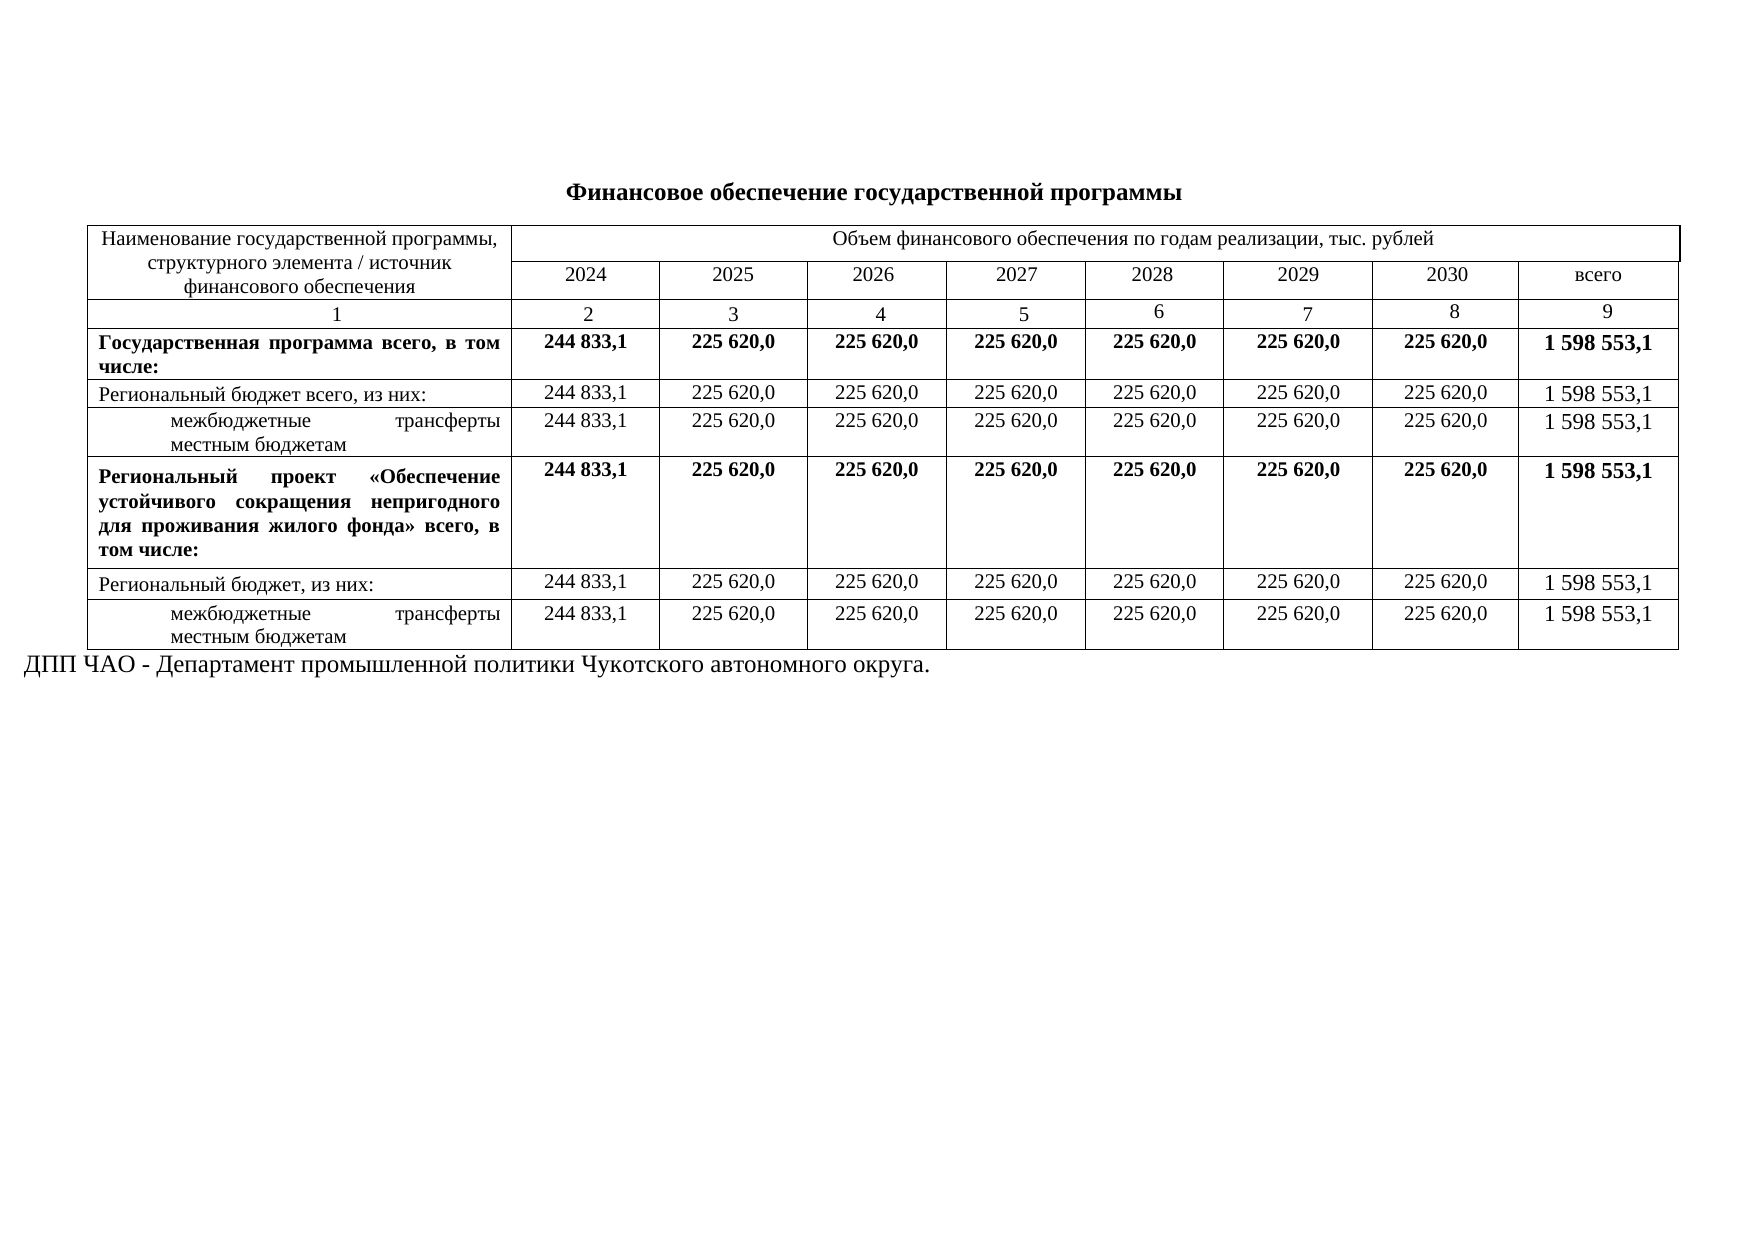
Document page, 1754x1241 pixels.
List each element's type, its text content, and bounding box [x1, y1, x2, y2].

table_cell 225 620,0 [1086, 569, 1223, 599]
table_cell 1 598 553,1 [1519, 600, 1678, 648]
table_cell 244 833,1 [512, 569, 659, 599]
text ДПП ЧАО - Департамент промышленной политики Чукотского автономного округа. [24, 225, 1724, 678]
table_cell всего [1519, 262, 1678, 298]
table_cell 2030 [1373, 262, 1518, 298]
table_cell 225 620,0 [1224, 380, 1372, 407]
table_cell 244 833,1 [512, 329, 659, 379]
table_cell 225 620,0 [1086, 600, 1223, 648]
table_cell 225 620,0 [660, 408, 807, 456]
table_cell 225 620,0 [1373, 600, 1518, 648]
table_cell 225 620,0 [660, 457, 807, 568]
table_cell 225 620,0 [947, 569, 1085, 599]
table_cell 225 620,0 [808, 329, 946, 379]
table_cell 225 620,0 [1373, 380, 1518, 407]
table_cell 225 620,0 [1086, 408, 1223, 456]
table_cell 244 833,1 [512, 600, 659, 648]
table_cell 7 [1224, 300, 1372, 328]
table_cell 225 620,0 [1086, 380, 1223, 407]
table_cell 225 620,0 [808, 457, 946, 568]
table_cell 225 620,0 [808, 600, 946, 648]
table_cell 1 598 553,1 [1519, 329, 1678, 379]
table_cell 2027 [947, 262, 1085, 298]
table_cell 225 620,0 [1373, 569, 1518, 599]
table_cell 225 620,0 [1224, 408, 1372, 456]
table_cell 225 620,0 [1373, 457, 1518, 568]
table_cell 225 620,0 [808, 569, 946, 599]
table_header Объем финансового обеспечения по годам реализации, тыс. рублей [512, 226, 1679, 261]
table_cell 244 833,1 [512, 408, 659, 456]
table_cell 1 598 553,1 [1519, 457, 1678, 568]
table_cell 2028 [1086, 262, 1223, 298]
table_cell 1 598 553,1 [1519, 569, 1678, 599]
table_cell 2026 [808, 262, 946, 298]
table_cell 225 620,0 [947, 408, 1085, 456]
text 5. Финансовое обеспечение государственной программы [24, 177, 1724, 206]
table_cell 225 620,0 [1086, 457, 1223, 568]
table_cell 225 620,0 [660, 380, 807, 407]
table_cell 9 [1519, 300, 1678, 328]
table_cell 4 [808, 300, 946, 328]
table_cell 225 620,0 [947, 380, 1085, 407]
table_cell 8 [1373, 300, 1518, 328]
table_cell Государственная программа всего, в том числе: [88, 329, 511, 379]
table_header Наименование государственной программы, структурного элемента / источник финансового обеспечения [88, 226, 511, 298]
table_cell Региональный проект «Обеспечение устойчивого сокращения непригодного для проживания жилого фонда» всего, в том числе: [88, 457, 511, 568]
table_cell 1 598 553,1 [1519, 380, 1678, 407]
table_cell 225 620,0 [660, 329, 807, 379]
table_cell 2024 [512, 262, 659, 298]
table_cell 225 620,0 [808, 408, 946, 456]
table_cell 225 620,0 [947, 600, 1085, 648]
table_cell 1 [88, 300, 511, 328]
table_cell 2 [512, 300, 659, 328]
table_cell 1 598 553,1 [1519, 408, 1678, 456]
table_cell 225 620,0 [808, 380, 946, 407]
table_cell 2025 [660, 262, 807, 298]
table_cell Региональный бюджет всего, из них: [88, 380, 511, 407]
table_cell межбюджетные трансферты местным бюджетам [88, 600, 511, 648]
table_cell Региональный бюджет, из них: [88, 569, 511, 599]
table_cell 5 [947, 300, 1085, 328]
table_cell 225 620,0 [1224, 329, 1372, 379]
table_cell 225 620,0 [1086, 329, 1223, 379]
table_cell межбюджетные трансферты местным бюджетам [88, 408, 511, 456]
table_cell 6 [1086, 300, 1223, 328]
table_cell 2029 [1224, 262, 1372, 298]
table_cell 225 620,0 [1224, 569, 1372, 599]
table_cell 225 620,0 [1373, 329, 1518, 379]
table_cell 225 620,0 [660, 600, 807, 648]
table_cell 244 833,1 [512, 380, 659, 407]
table_cell 225 620,0 [1373, 408, 1518, 456]
table_cell 225 620,0 [660, 569, 807, 599]
table_cell 225 620,0 [947, 329, 1085, 379]
table_cell 244 833,1 [512, 457, 659, 568]
table_cell 225 620,0 [1224, 600, 1372, 648]
table_cell 3 [660, 300, 807, 328]
table_cell 225 620,0 [947, 457, 1085, 568]
table_cell 225 620,0 [1224, 457, 1372, 568]
